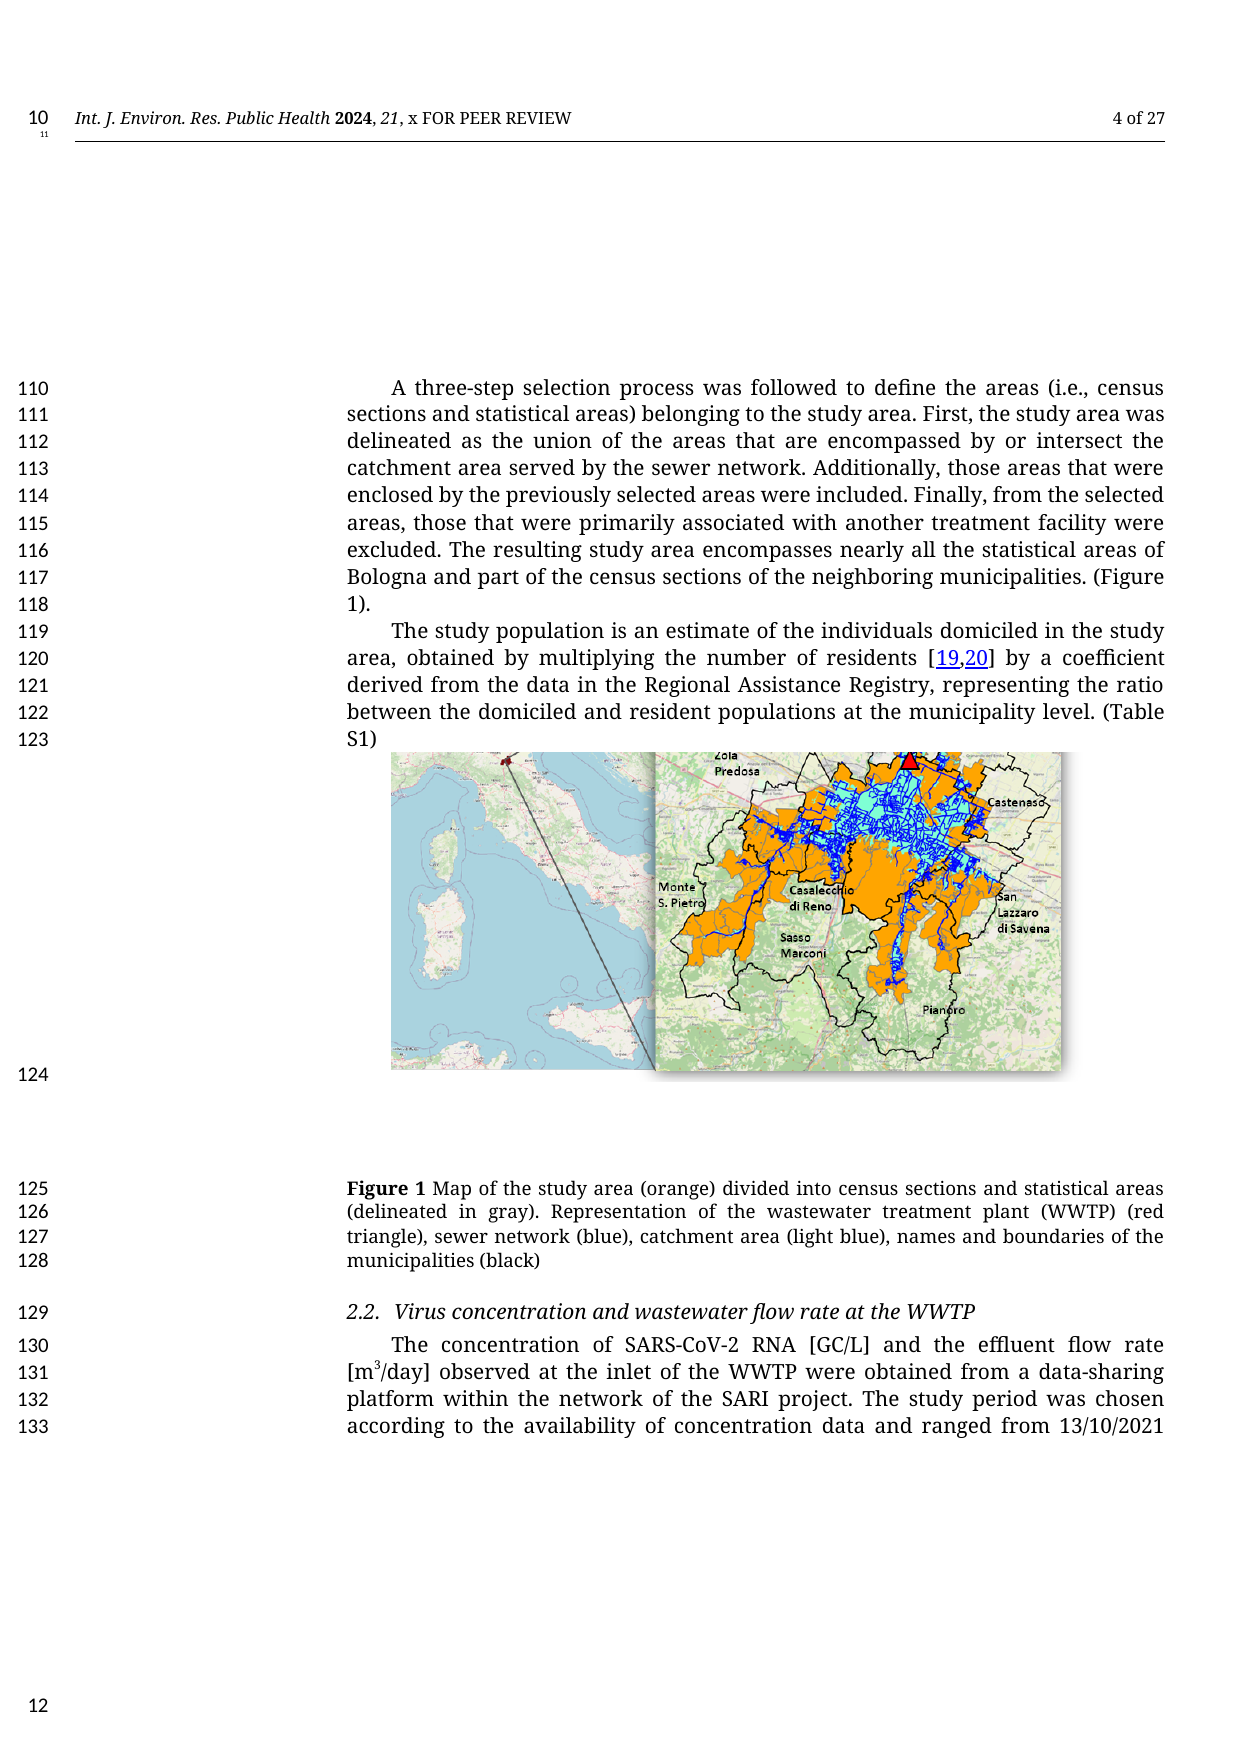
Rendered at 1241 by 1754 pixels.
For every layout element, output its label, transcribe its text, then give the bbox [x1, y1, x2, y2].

text A three-step selection process was followed to define the areas (i.e., census sections and statistical areas) belonging to the study area. First, the study area was delineated as the union of the areas that are encompassed by or intersect the catchment area served by the sewer network. Additionally, those areas that were enclosed by the previously selected areas were included. Finally, from the selected areas, those that were primarily associated with another treatment facility were excluded. The resulting study area encompasses nearly all the statistical areas of Bologna and part of the census sections of the neighboring municipalities. (Figure 1). [347, 374, 1165, 617]
text Figure 1 Map of the study area (orange) divided into census sections and statistical areas (delineated in gray). Representation of the wastewater treatment plant (WWTP) (red triangle), sewer network (blue), catchment area (light blue), names and boundaries of the municipalities (black) [347, 1176, 1165, 1273]
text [347, 1331, 1165, 1439]
picture [391, 752, 1087, 1082]
subtitle 2.2. Virus concentration and wastewater flow rate at the WWTP [347, 1298, 1165, 1325]
text The study population is an estimate of the individuals domiciled in the study area, obtained by multiplying the number of residents [19,20] by a coefficient derived from the data in the Regional Assistance Registry, representing the ratio between the domiciled and resident populations at the municipality level. (Table S1) [347, 617, 1165, 753]
